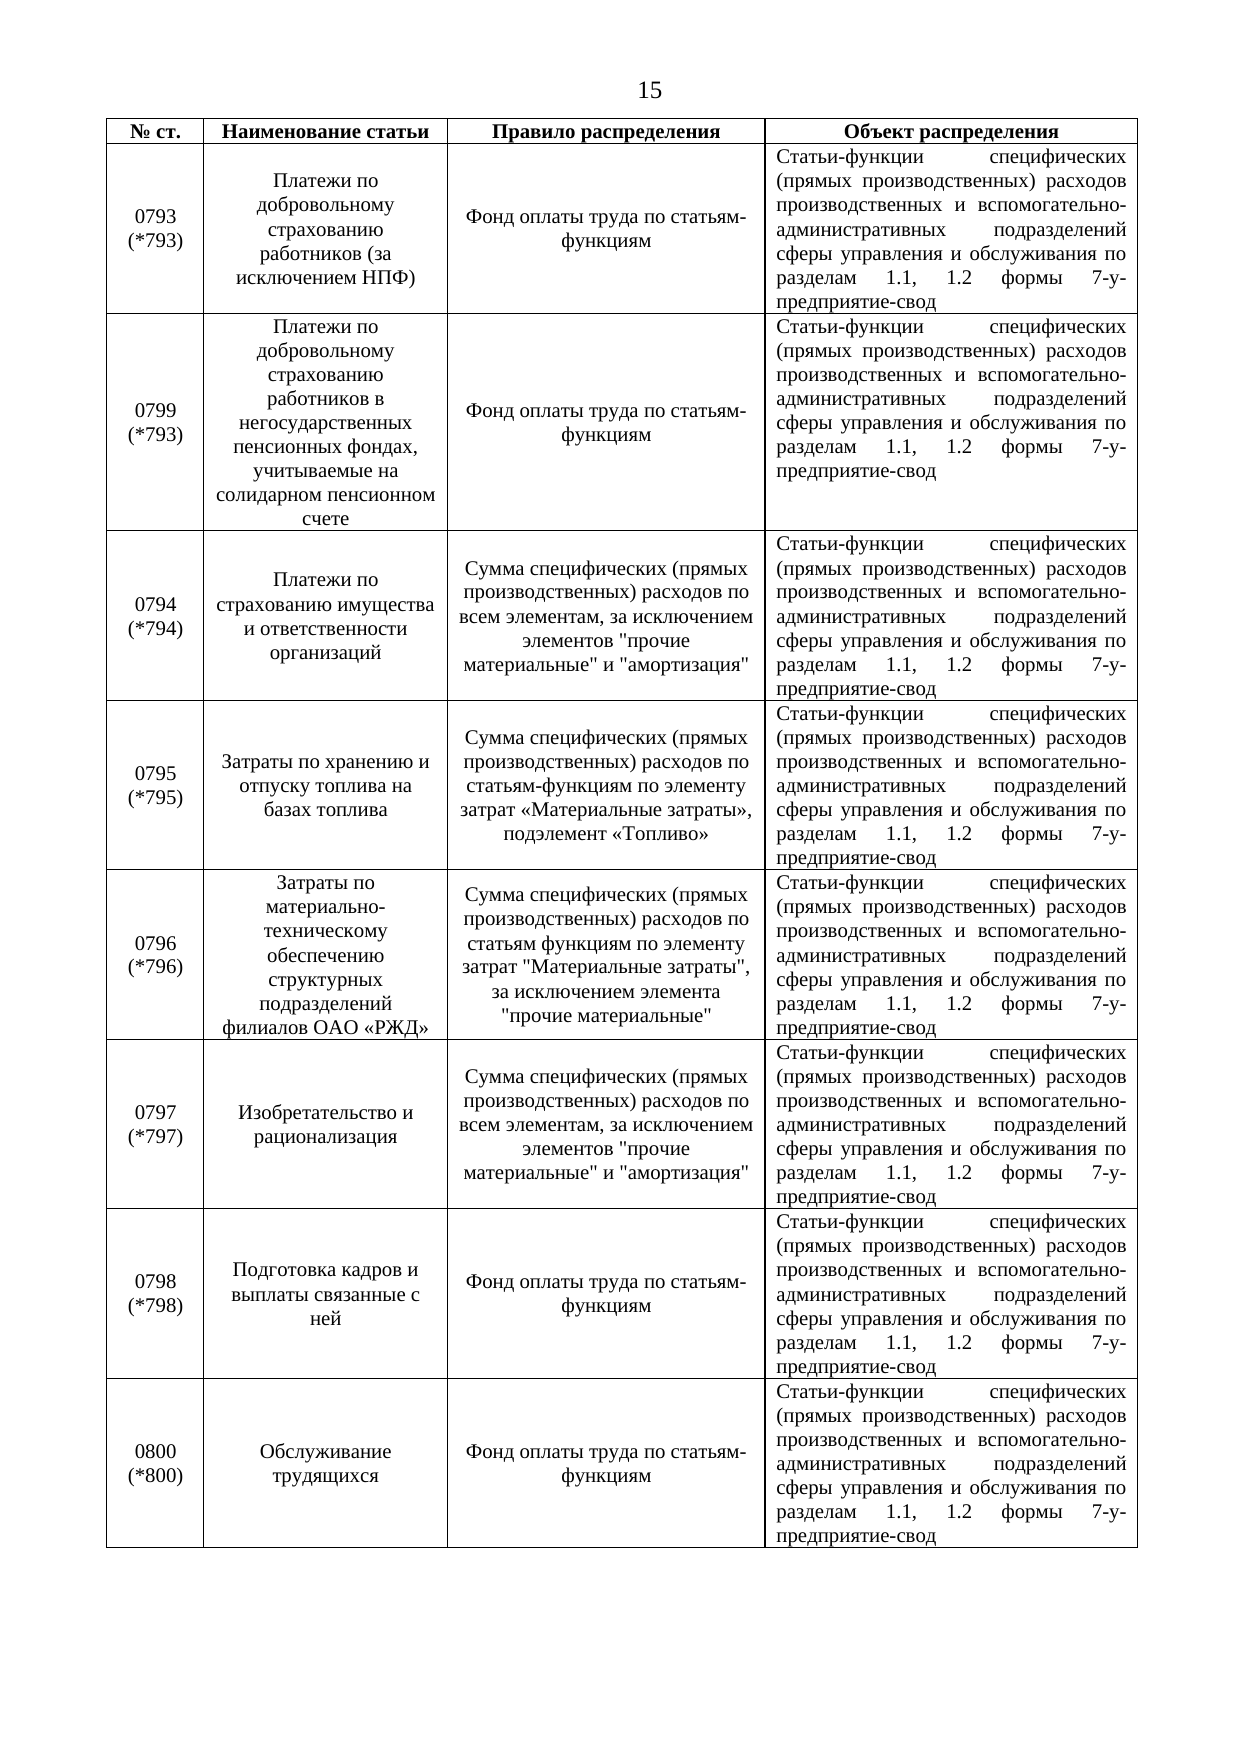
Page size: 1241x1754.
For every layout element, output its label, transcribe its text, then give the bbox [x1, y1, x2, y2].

table_cell 0799 (*793) [107, 314, 203, 530]
table_cell Подготовка кадров и выплаты связанные с ней [204, 1209, 447, 1378]
table_cell Фонд оплаты труда по статьям-функциям [448, 1209, 764, 1378]
table_cell 0795 (*795) [107, 701, 203, 869]
table_cell Сумма специфических (прямых производственных) расходов по всем элементам, за исключением элементов "прочие материальные" и "амортизация" [448, 1040, 764, 1208]
table_cell Обслуживание трудящихся [204, 1379, 447, 1547]
table_cell Фонд оплаты труда по статьям-функциям [448, 314, 764, 530]
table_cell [766, 144, 1137, 313]
table_cell 0793 (*793) [107, 144, 203, 313]
table_cell Изобретательство и рационализация [204, 1040, 447, 1208]
table_cell 0796 (*796) [107, 870, 203, 1039]
table_cell Сумма специфических (прямых производственных) расходов по всем элементам, за исключением элементов "прочие материальные" и "амортизация" [448, 531, 764, 700]
table_cell Сумма специфических (прямых производственных) расходов по статьям-функциям по элементу затрат «Материальные затраты», подэлемент «Топливо» [448, 701, 764, 869]
table_header Наименование статьи [204, 119, 447, 143]
table_cell Фонд оплаты труда по статьям-функциям [448, 1379, 764, 1547]
table_cell 0794 (*794) [107, 531, 203, 700]
table_cell Затраты по материально-техническому обеспечению структурных подразделений филиалов ОАО «РЖД» [204, 870, 447, 1039]
table_cell Сумма специфических (прямых производственных) расходов по статьям функциям по элементу затрат "Материальные затраты", за исключением элемента "прочие материальные" [448, 870, 764, 1039]
table_header № ст. [107, 119, 203, 143]
table_cell Фонд оплаты труда по статьям-функциям [448, 144, 764, 313]
table_cell 0798 (*798) [107, 1209, 203, 1378]
table_cell Затраты по хранению и отпуску топлива на базах топлива [204, 701, 447, 869]
table_cell 0800 (*800) [107, 1379, 203, 1547]
table_header Объект распределения [766, 119, 1137, 143]
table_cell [766, 1379, 1137, 1547]
table_cell 0797 (*797) [107, 1040, 203, 1208]
table_cell Платежи по добровольному страхованию работников (за исключением НПФ) [204, 144, 447, 313]
table_cell Платежи по добровольному страхованию работников в негосударственных пенсионных фондах, учитываемые на солидарном пенсионном счете [204, 314, 447, 530]
table_cell Платежи по страхованию имущества и ответственности организаций [204, 531, 447, 700]
table_header Правило распределения [448, 119, 764, 143]
